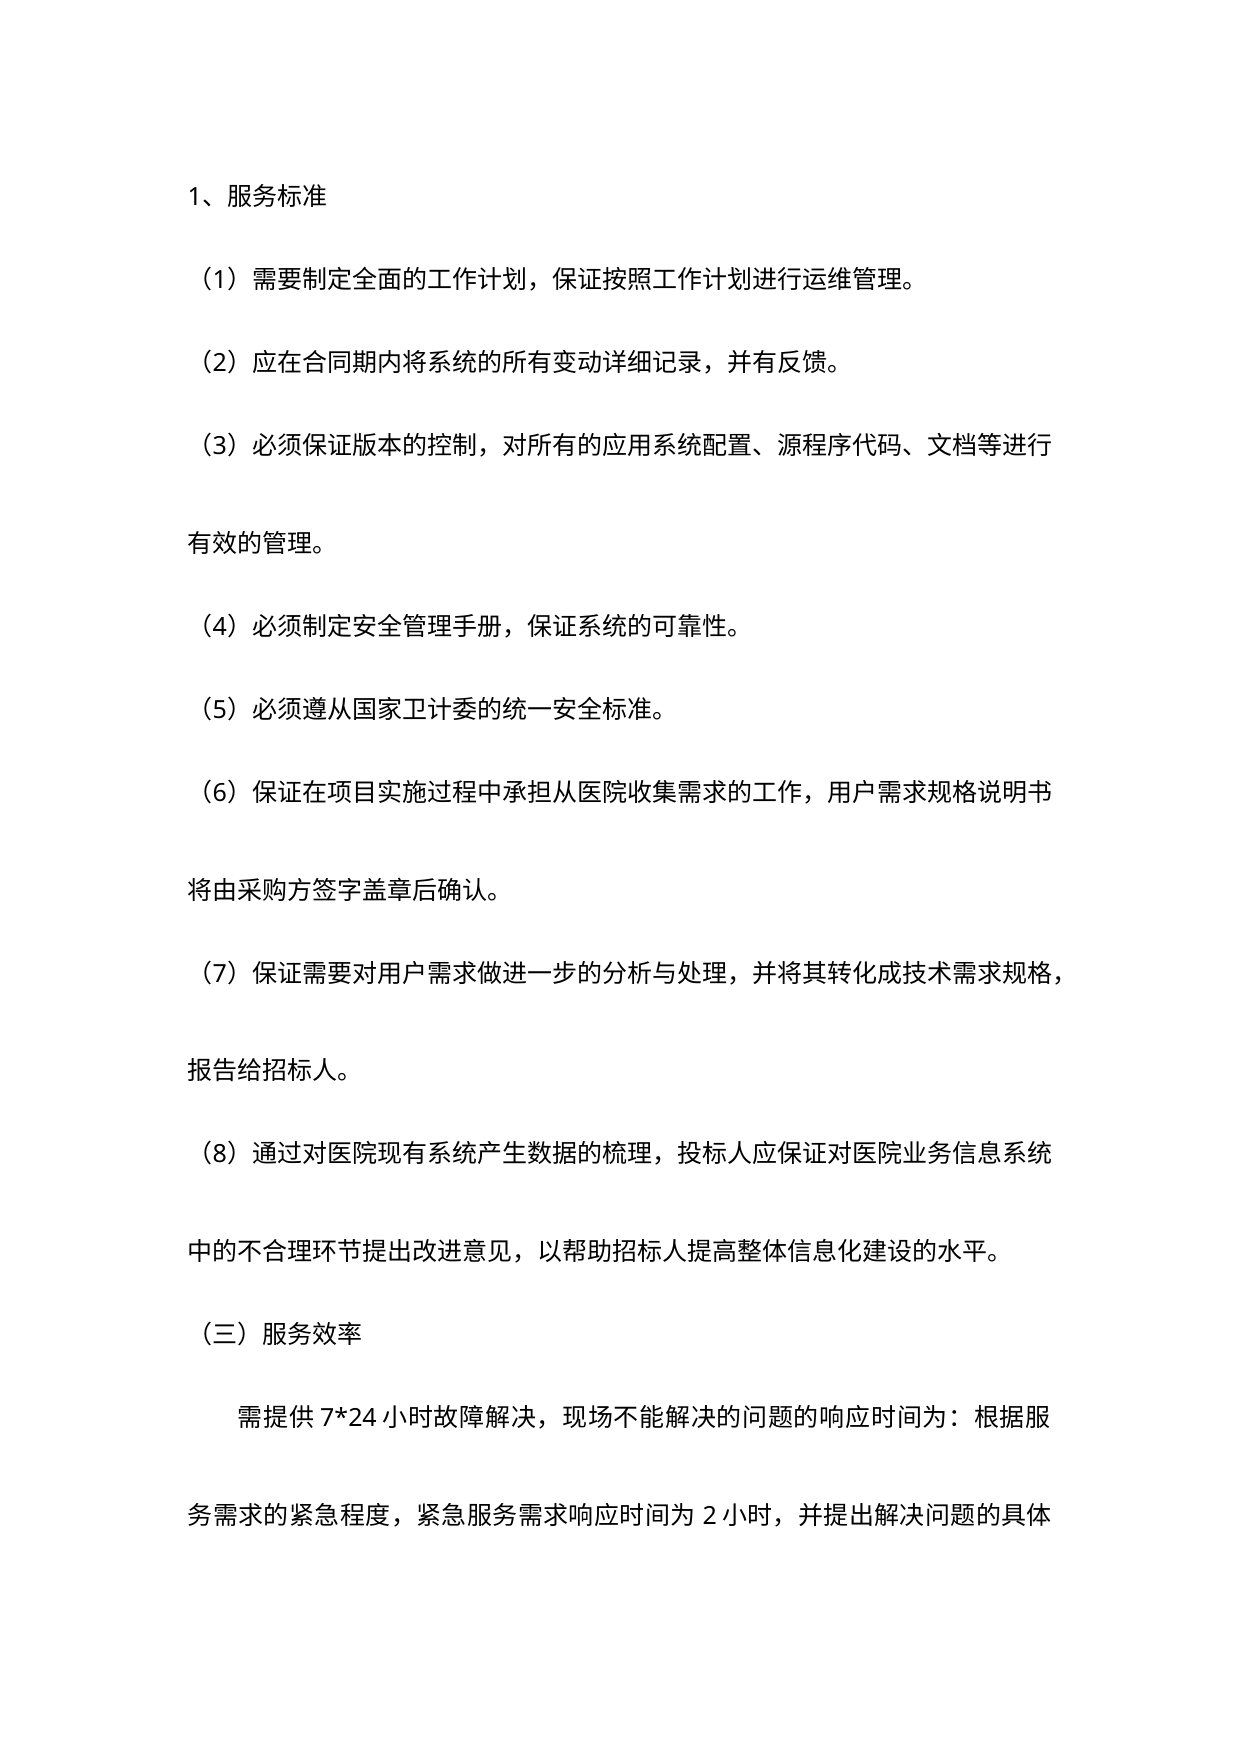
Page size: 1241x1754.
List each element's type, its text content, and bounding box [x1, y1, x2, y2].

text （3）必须保证版本的控制，对所有的应用系统配置、源程序代码、文档等进行有效的管理。 [187, 411, 1053, 574]
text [187, 1383, 1053, 1546]
text 1、服务标准 [187, 162, 1053, 227]
text （4）必须制定安全管理手册，保证系统的可靠性。 [187, 592, 1053, 657]
text （三）服务效率 [187, 1300, 1053, 1365]
text （6）保证在项目实施过程中承担从医院收集需求的工作，用户需求规格说明书将由采购方签字盖章后确认。 [187, 758, 1053, 921]
text （7）保证需要对用户需求做进一步的分析与处理，并将其转化成技术需求规格，报告给招标人。 [187, 939, 1053, 1101]
text （5）必须遵从国家卫计委的统一安全标准。 [187, 675, 1053, 740]
text （8）通过对医院现有系统产生数据的梳理，投标人应保证对医院业务信息系统中的不合理环节提出改进意见，以帮助招标人提高整体信息化建设的水平。 [187, 1119, 1053, 1282]
text （1）需要制定全面的工作计划，保证按照工作计划进行运维管理。 [187, 245, 1053, 310]
text （2）应在合同期内将系统的所有变动详细记录，并有反馈。 [187, 328, 1053, 393]
